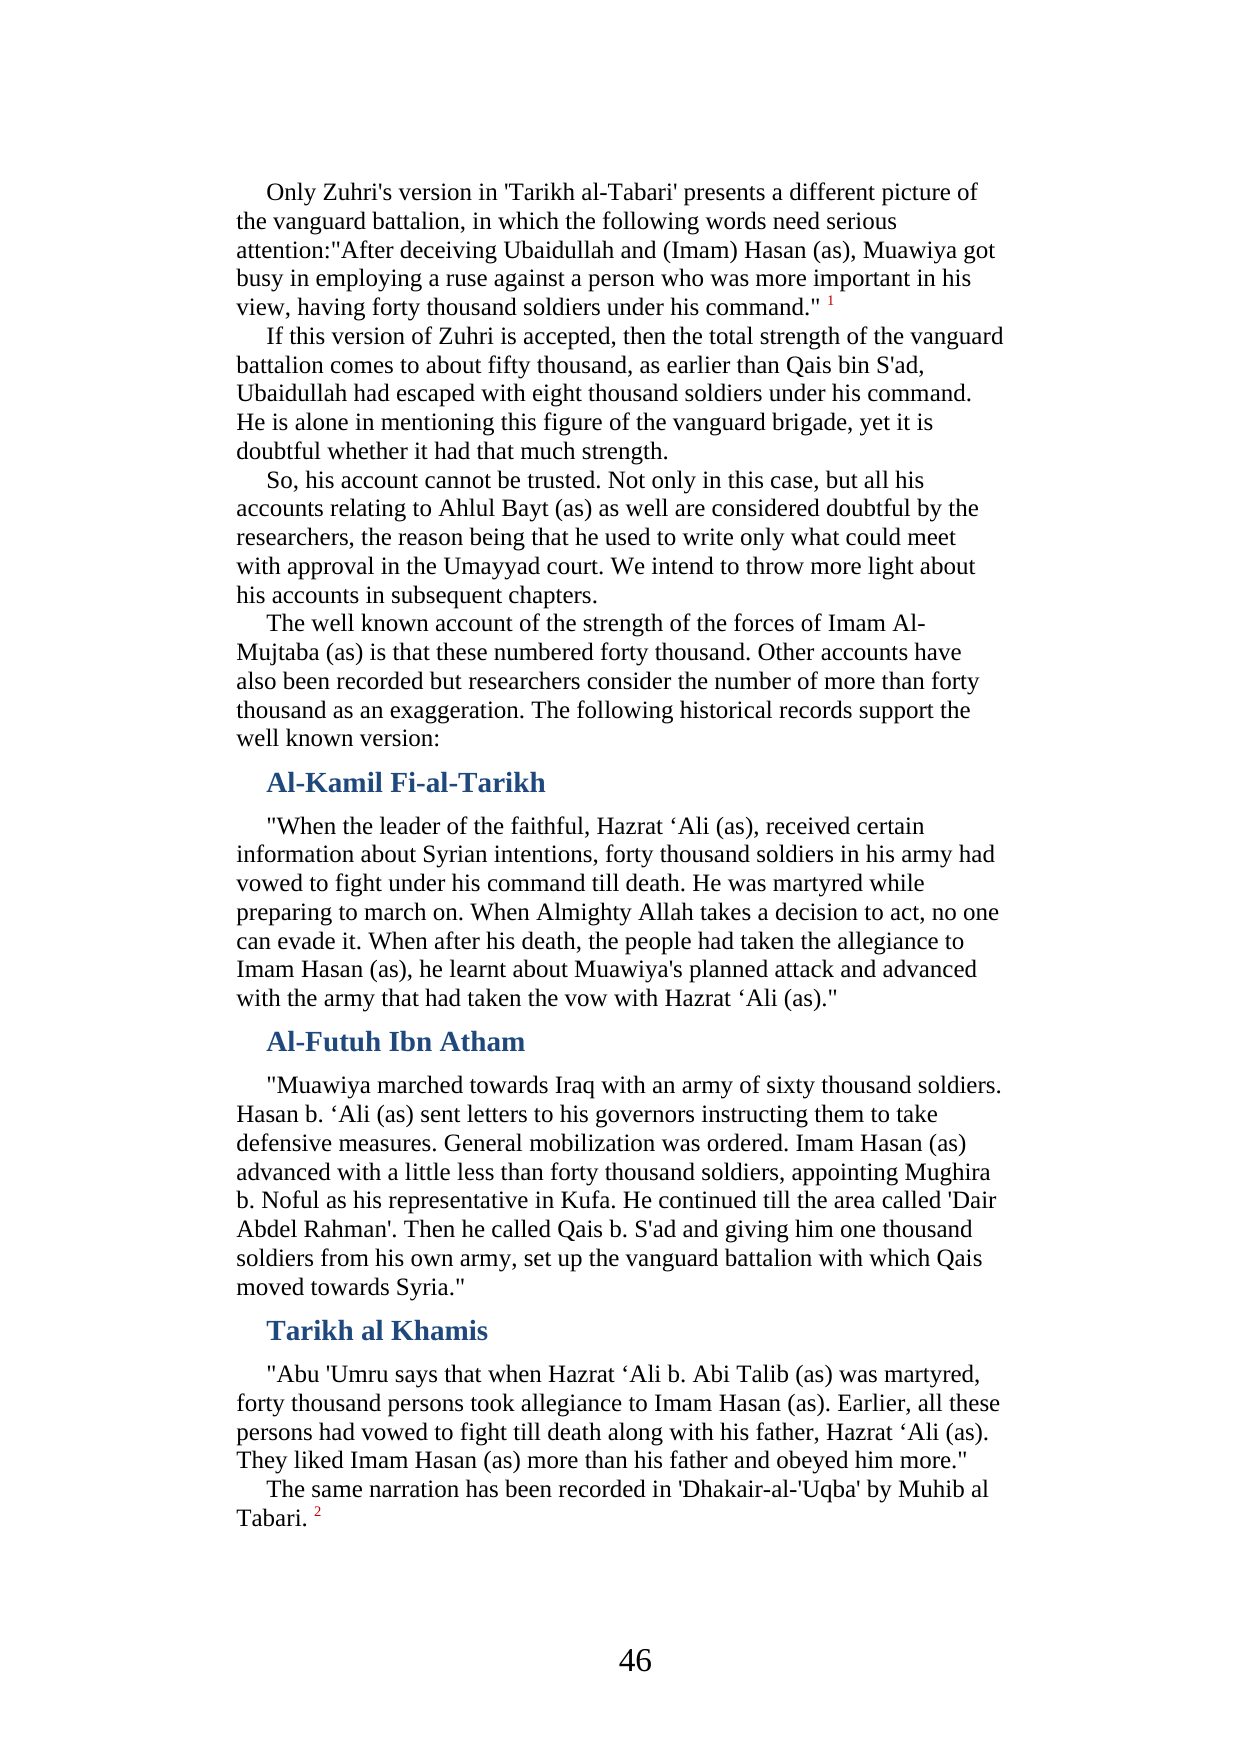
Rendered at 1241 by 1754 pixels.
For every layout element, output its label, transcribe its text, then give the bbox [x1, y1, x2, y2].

text "Abu 'Umru says that when Hazrat ‘Ali b. Abi Talib (as) was martyred, forty thousand persons took allegiance to Imam Hasan (as). Earlier, all these persons had vowed to fight till death along with his father, Hazrat ‘Ali (as). They liked Imam Hasan (as) more than his father and obeyed him more." [236, 1359, 1004, 1474]
subtitle Tarikh al Khamis [236, 1313, 1004, 1347]
text So, his account cannot be trusted. Not only in this case, but all his accounts relating to Ahlul Bayt (as) as well are considered doubtful by the researchers, the reason being that he used to write only what could meet with approval in the Umayyad court. We intend to throw more light about his accounts in subsequent chapters. [236, 465, 1004, 608]
text If this version of Zuhri is accepted, then the total strength of the vanguard battalion comes to about fifty thousand, as earlier than Qais bin S'ad, Ubaidullah had escaped with eight thousand soldiers under his command. He is alone in mentioning this figure of the vanguard brigade, yet it is doubtful whether it had that much strength. [236, 321, 1004, 465]
text "Muawiya marched towards Iraq with an army of sixty thousand soldiers. Hasan b. ‘Ali (as) sent letters to his governors instructing them to take defensive measures. General mobilization was ordered. Imam Hasan (as) advanced with a little less than forty thousand soldiers, appointing Mughira b. Noful as his representative in Kufa. He continued till the area called 'Dair Abdel Rahman'. Then he called Qais b. S'ad and giving him one thousand soldiers from his own army, set up the vanguard battalion with which Qais moved towards Syria." [236, 1071, 1004, 1301]
text "When the leader of the faithful, Hazrat ‘Ali (as), received certain information about Syrian intentions, forty thousand soldiers in his army had vowed to fight under his command till death. He was martyred while preparing to march on. When Almighty Allah takes a decision to act, no one can evade it. When after his death, the people had taken the allegiance to Imam Hasan (as), he learnt about Muawiya's planned attack and advanced with the army that had taken the vow with Hazrat ‘Ali (as)." [236, 811, 1004, 1012]
subtitle Al-Kamil Fi-al-Tarikh [236, 765, 1004, 798]
text Only Zuhri's version in 'Tarikh al-Tabari' presents a different picture of the vanguard battalion, in which the following words need serious attention:"After deceiving Ubaidullah and (Imam) Hasan (as), Muawiya got busy in employing a ruse against a person who was more important in his view, having forty thousand soldiers under his command." 1 [236, 177, 1004, 321]
text The same narration has been recorded in 'Dhakair-al-'Uqba' by Muhib al Tabari. 2 [236, 1474, 1004, 1532]
text The well known account of the strength of the forces of Imam Al-Mujtaba (as) is that these numbered forty thousand. Other accounts have also been recorded but researchers consider the number of more than forty thousand as an exaggeration. The following historical records support the well known version: [236, 608, 1004, 752]
subtitle Al-Futuh Ibn Atham [236, 1024, 1004, 1058]
